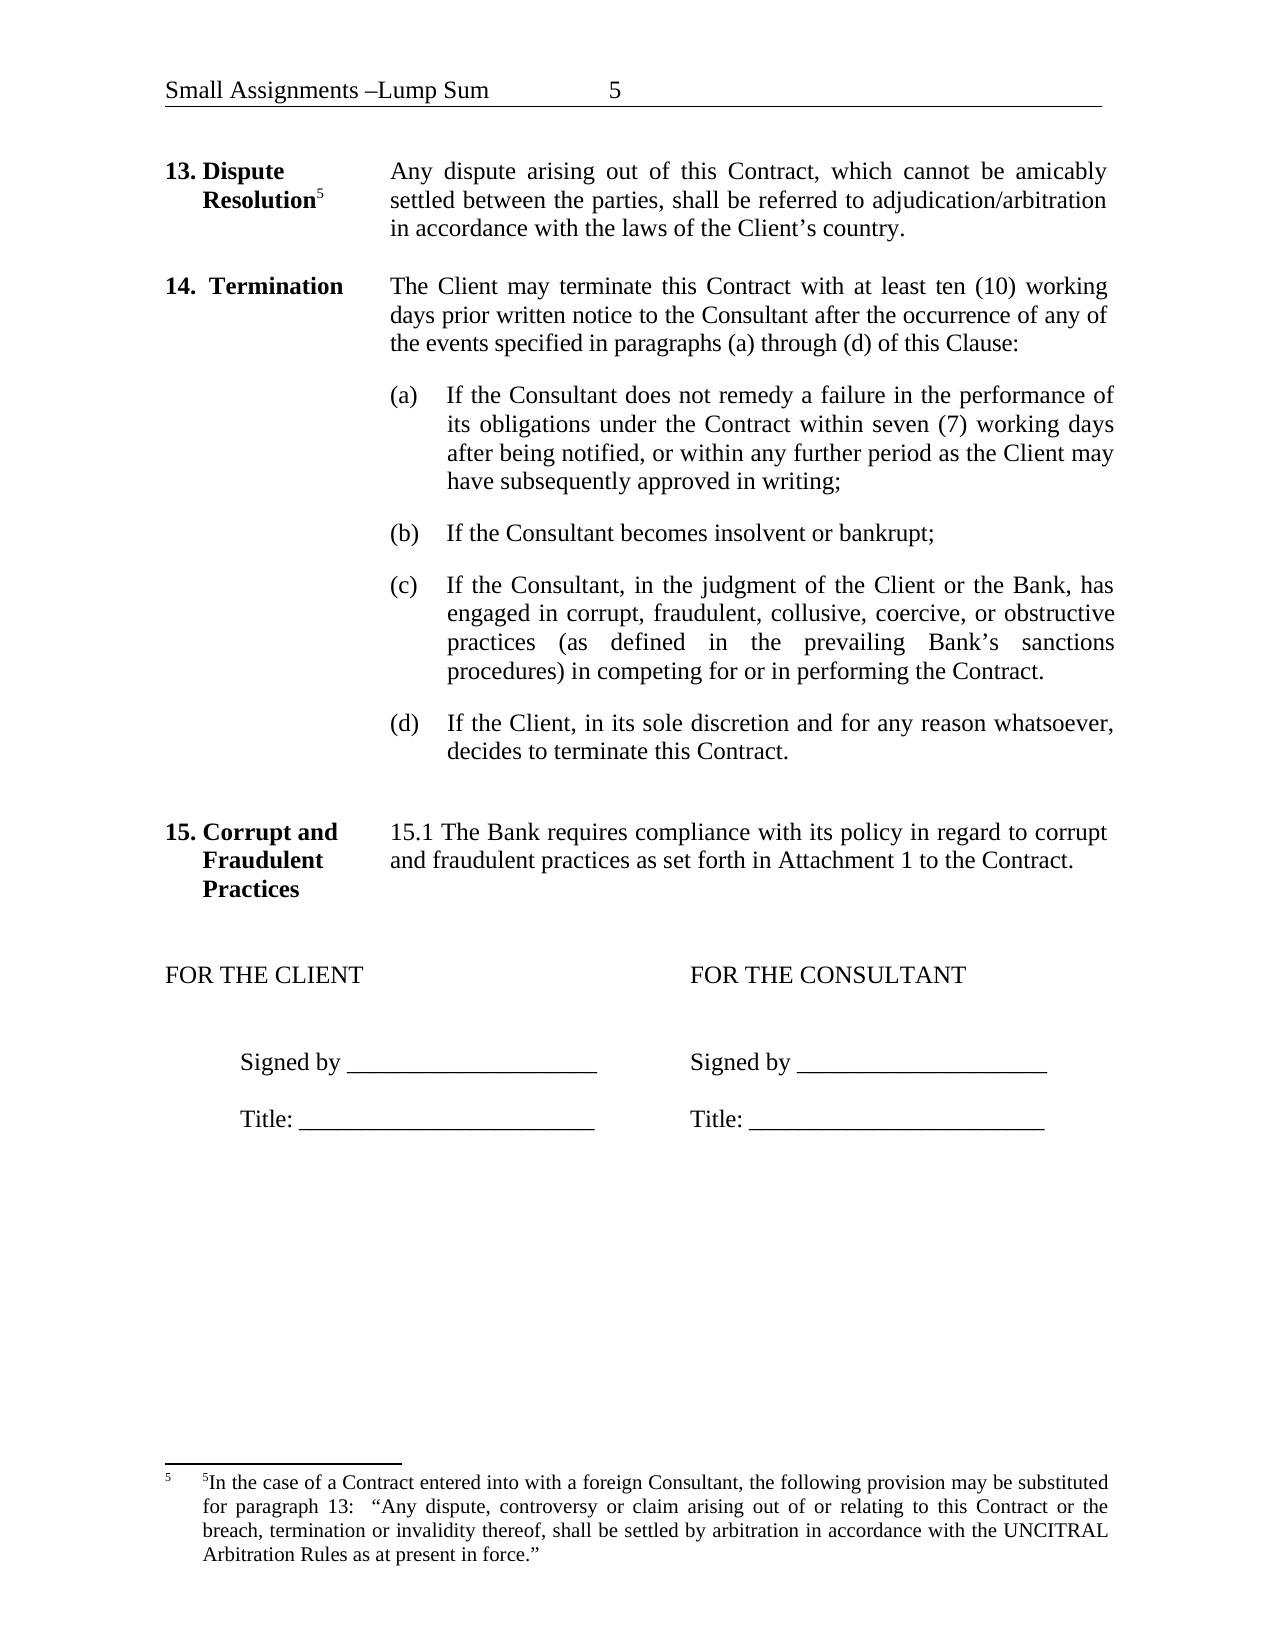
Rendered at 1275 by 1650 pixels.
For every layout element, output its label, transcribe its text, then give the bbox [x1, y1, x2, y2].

table_cell 13. Dispute Resolution5 14. Termination [154, 156, 378, 817]
text Signed by ____________________ Signed by ____________________ [165, 1047, 1110, 1076]
text FOR THE CLIENT FOR THE CONSULTANT [165, 961, 1110, 989]
text Title: ________________________ Title: ________________________ [165, 1104, 1110, 1133]
table_cell 15. Corrupt and Fraudulent Practices [154, 817, 378, 903]
table_cell 15.1 The Bank requires compliance with its policy in regard to corrupt and fraudulent practices as set forth in Attachment 1 to the Contract. [379, 817, 1119, 903]
table_cell Any dispute arising out of this Contract, which cannot be amicably settled between the parties, shall be referred to adjudication/arbitration in accordance with the laws of the Client’s country. The Client may terminate this Contract with at least ten (10) working days prior written notice to the Consultant after the occurrence of any of the events specified in paragraphs (a) through (d) of this Clause: (a) If the Consultant does not remedy a failure in the performance of its obligations under the Contract within seven (7) working days after being notified, or within any further period as the Client may have subsequently approved in writing; (b) If the Consultant becomes insolvent or bankrupt; (c) If the Consultant, in the judgment of the Client or the Bank, has engaged in corrupt, fraudulent, collusive, coercive, or obstructive practices (as defined in the prevailing Bank’s sanctions procedures) in competing for or in performing the Contract. (d) If the Client, in its sole discretion and for any reason whatsoever, decides to terminate this Contract. [379, 156, 1119, 817]
